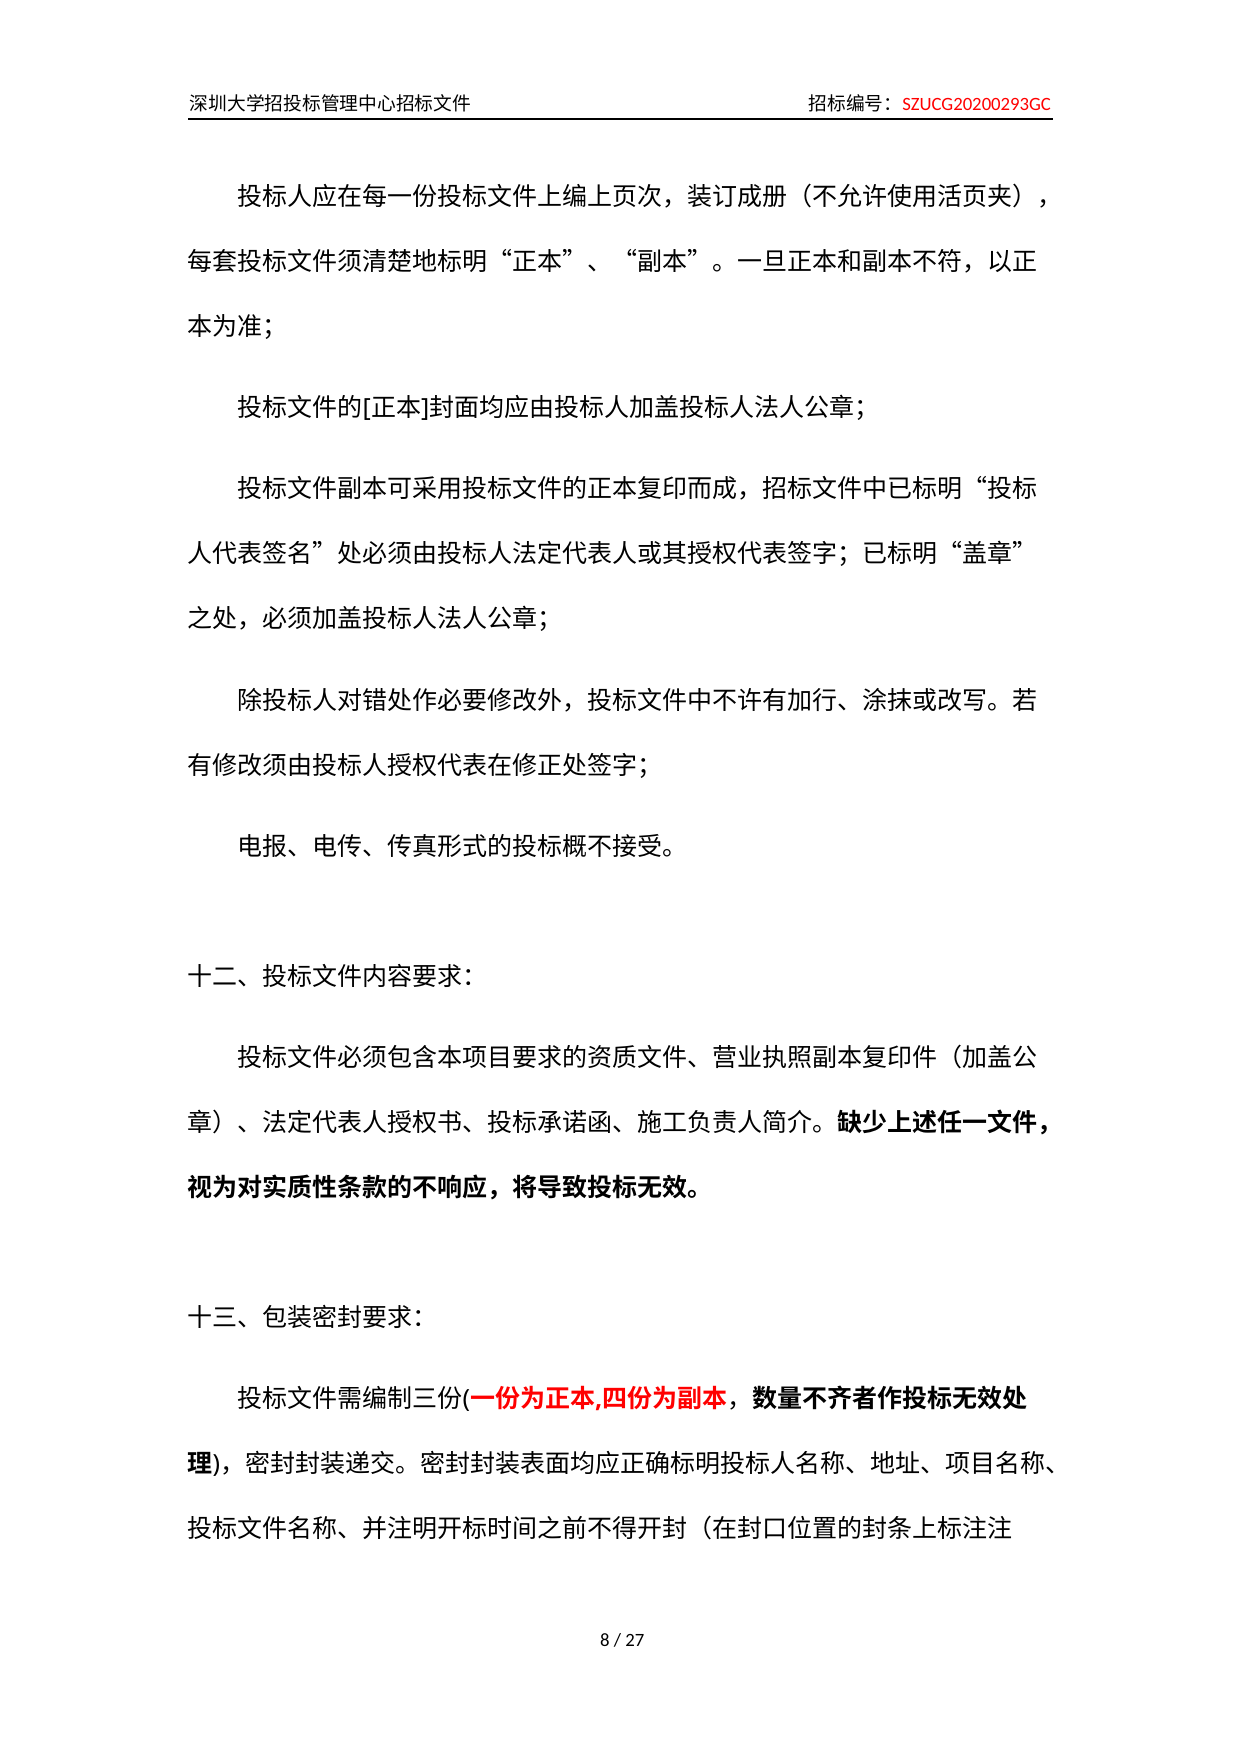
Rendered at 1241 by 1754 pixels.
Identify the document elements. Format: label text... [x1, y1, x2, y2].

text 十二、投标文件内容要求： [187, 942, 1053, 1007]
text 除投标人对错处作必要修改外，投标文件中不许有加行、涂抹或改写。若有修改须由投标人授权代表在修正处签字； [187, 666, 1053, 796]
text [187, 1364, 1053, 1559]
text 十三、包装密封要求： [187, 1283, 1053, 1348]
text 电报、电传、传真形式的投标概不接受。 [187, 812, 1053, 877]
text 投标人应在每一份投标文件上编上页次，装订成册（不允许使用活页夹），每套投标文件须清楚地标明“正本”、“副本”。一旦正本和副本不符，以正本为准； [187, 162, 1053, 357]
text 投标文件的[正本]封面均应由投标人加盖投标人法人公章； [187, 373, 1053, 438]
text 投标文件必须包含本项目要求的资质文件、营业执照副本复印件（加盖公章）、法定代表人授权书、投标承诺函、施工负责人简介。缺少上述任一文件，视为对实质性条款的不响应，将导致投标无效。 [187, 1023, 1053, 1218]
text 投标文件副本可采用投标文件的正本复印而成，招标文件中已标明“投标人代表签名”处必须由投标人法定代表人或其授权代表签字；已标明“盖章”之处，必须加盖投标人法人公章； [187, 454, 1053, 649]
